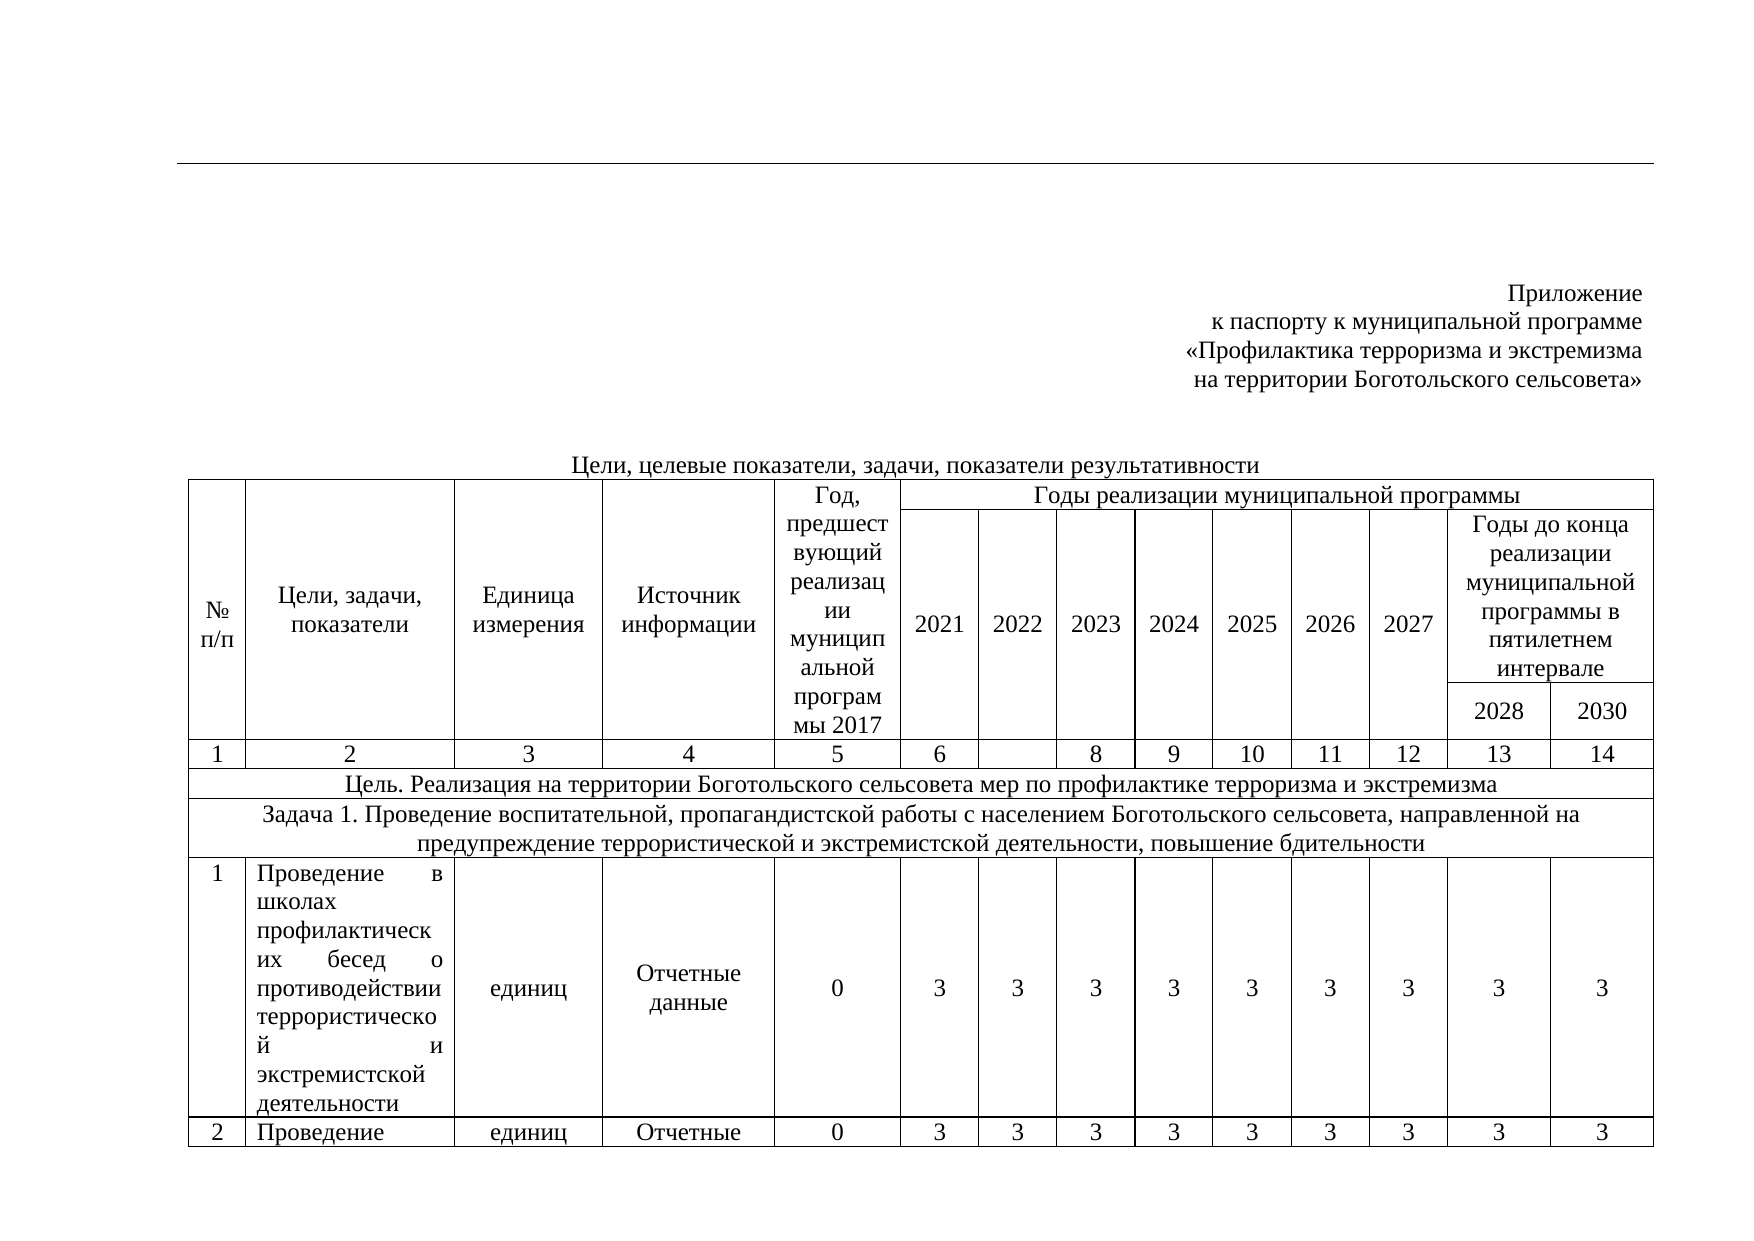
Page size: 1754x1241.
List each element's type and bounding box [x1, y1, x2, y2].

table_cell [177, 164, 1654, 1147]
